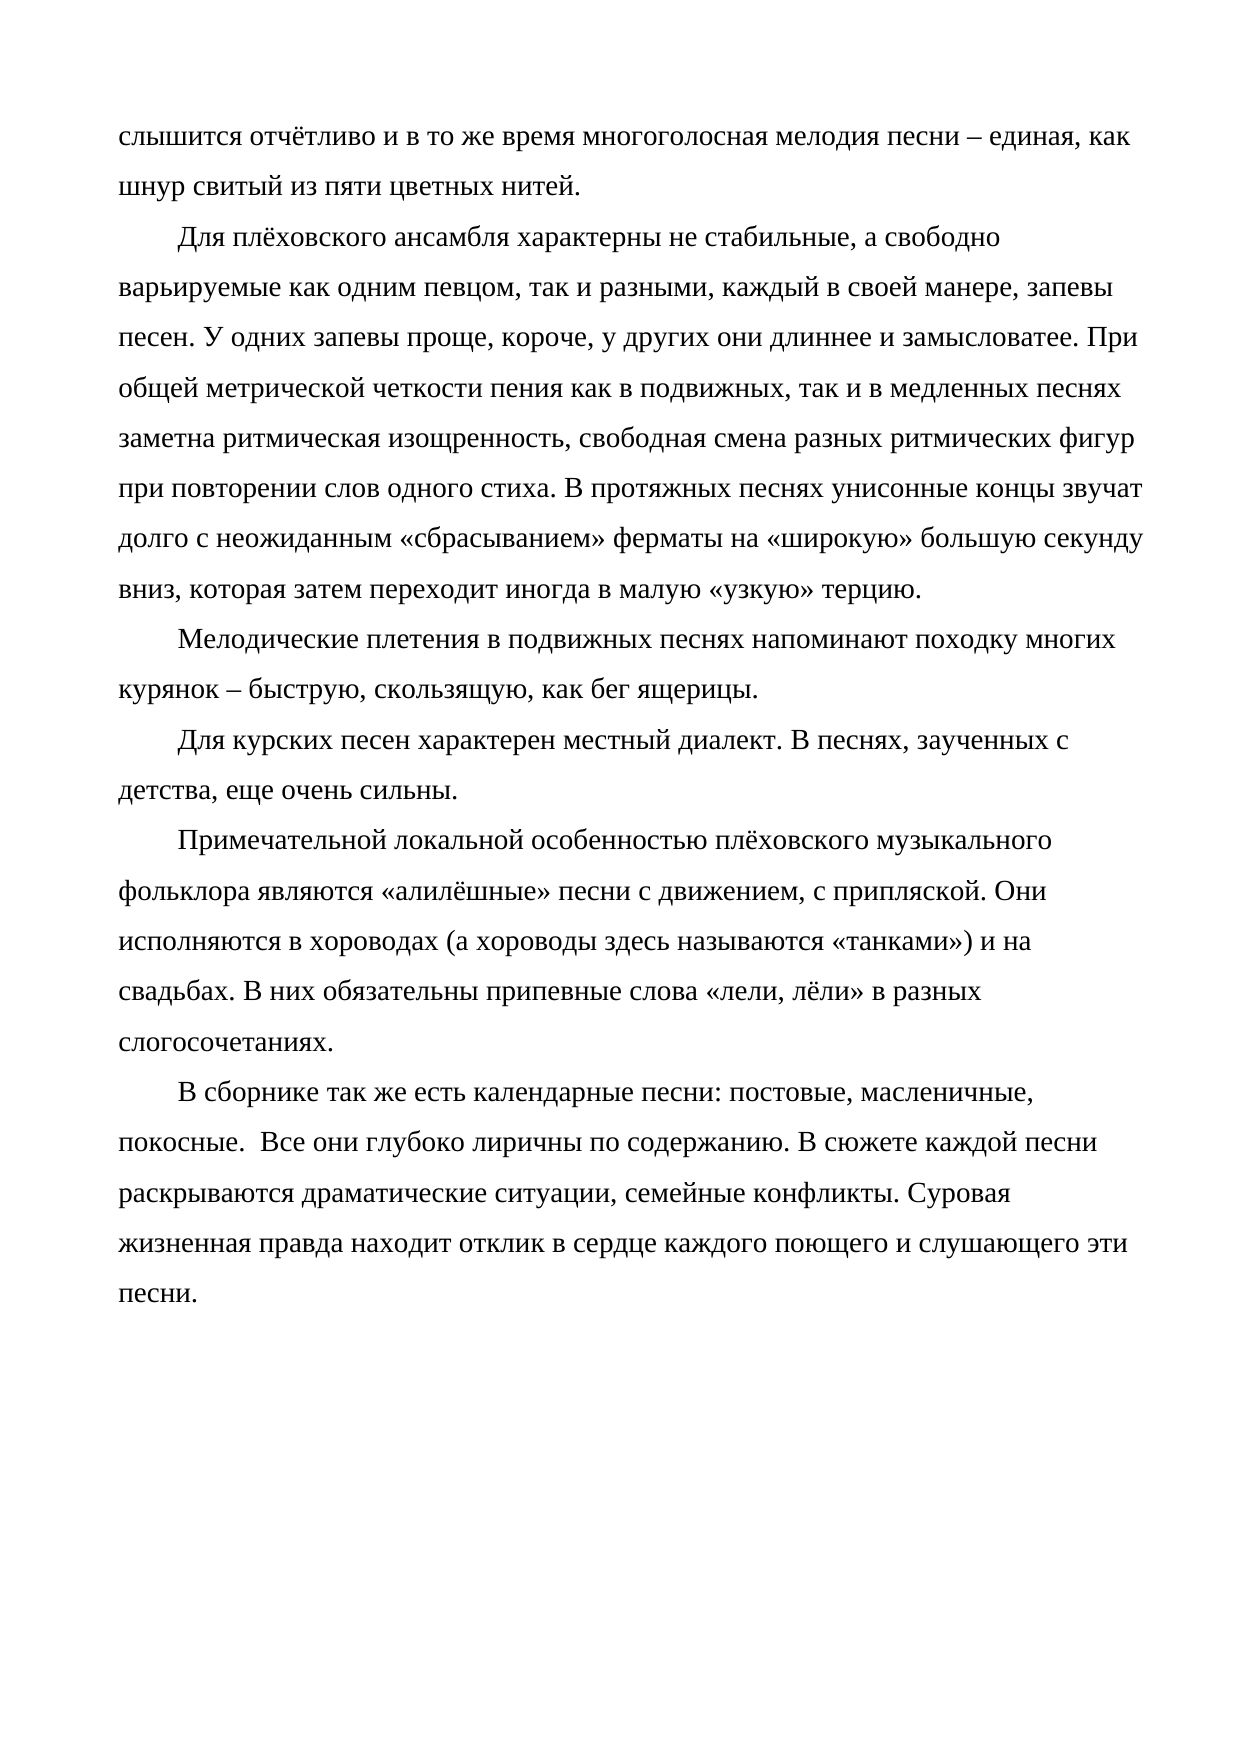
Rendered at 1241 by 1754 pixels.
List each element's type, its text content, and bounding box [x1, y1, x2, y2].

text В сборнике так же есть календарные песни: постовые, масленичные, покосные. Все они глубоко лиричны по содержанию. В сюжете каждой песни раскрываются драматические ситуации, семейные конфликты. Суровая жизненная правда находит отклик в сердце каждого поющего и слушающего эти песни. [118, 1074, 1152, 1309]
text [118, 118, 1152, 202]
text Для плёховского ансамбля характерны не стабильные, а свободно варьируемые как одним певцом, так и разными, каждый в своей манере, запевы песен. У одних запевы проще, короче, у других они длиннее и замысловатее. При общей метрической четкости пения как в подвижных, так и в медленных песнях заметна ритмическая изощренность, свободная смена разных ритмических фигур при повторении слов одного стиха. В протяжных песнях унисонные концы звучат долго с неожиданным «сбрасыванием» ферматы на «широкую» большую секунду вниз, которая затем переходит иногда в малую «узкую» терцию. [118, 219, 1152, 604]
text Примечательной локальной особенностью плёховского музыкального фольклора являются «алилёшные» песни с движением, с припляской. Они исполняются в хороводах (а хороводы здесь называются «танками») и на свадьбах. В них обязательны припевные слова «лели, лёли» в разных слогосочетаниях. [118, 822, 1152, 1057]
text Мелодические плетения в подвижных песнях напоминают походку многих курянок – быструю, скользящую, как бег ящерицы. [118, 621, 1152, 705]
text Для курских песен характерен местный диалект. В песнях, заученных с детства, еще очень сильны. [118, 722, 1152, 806]
